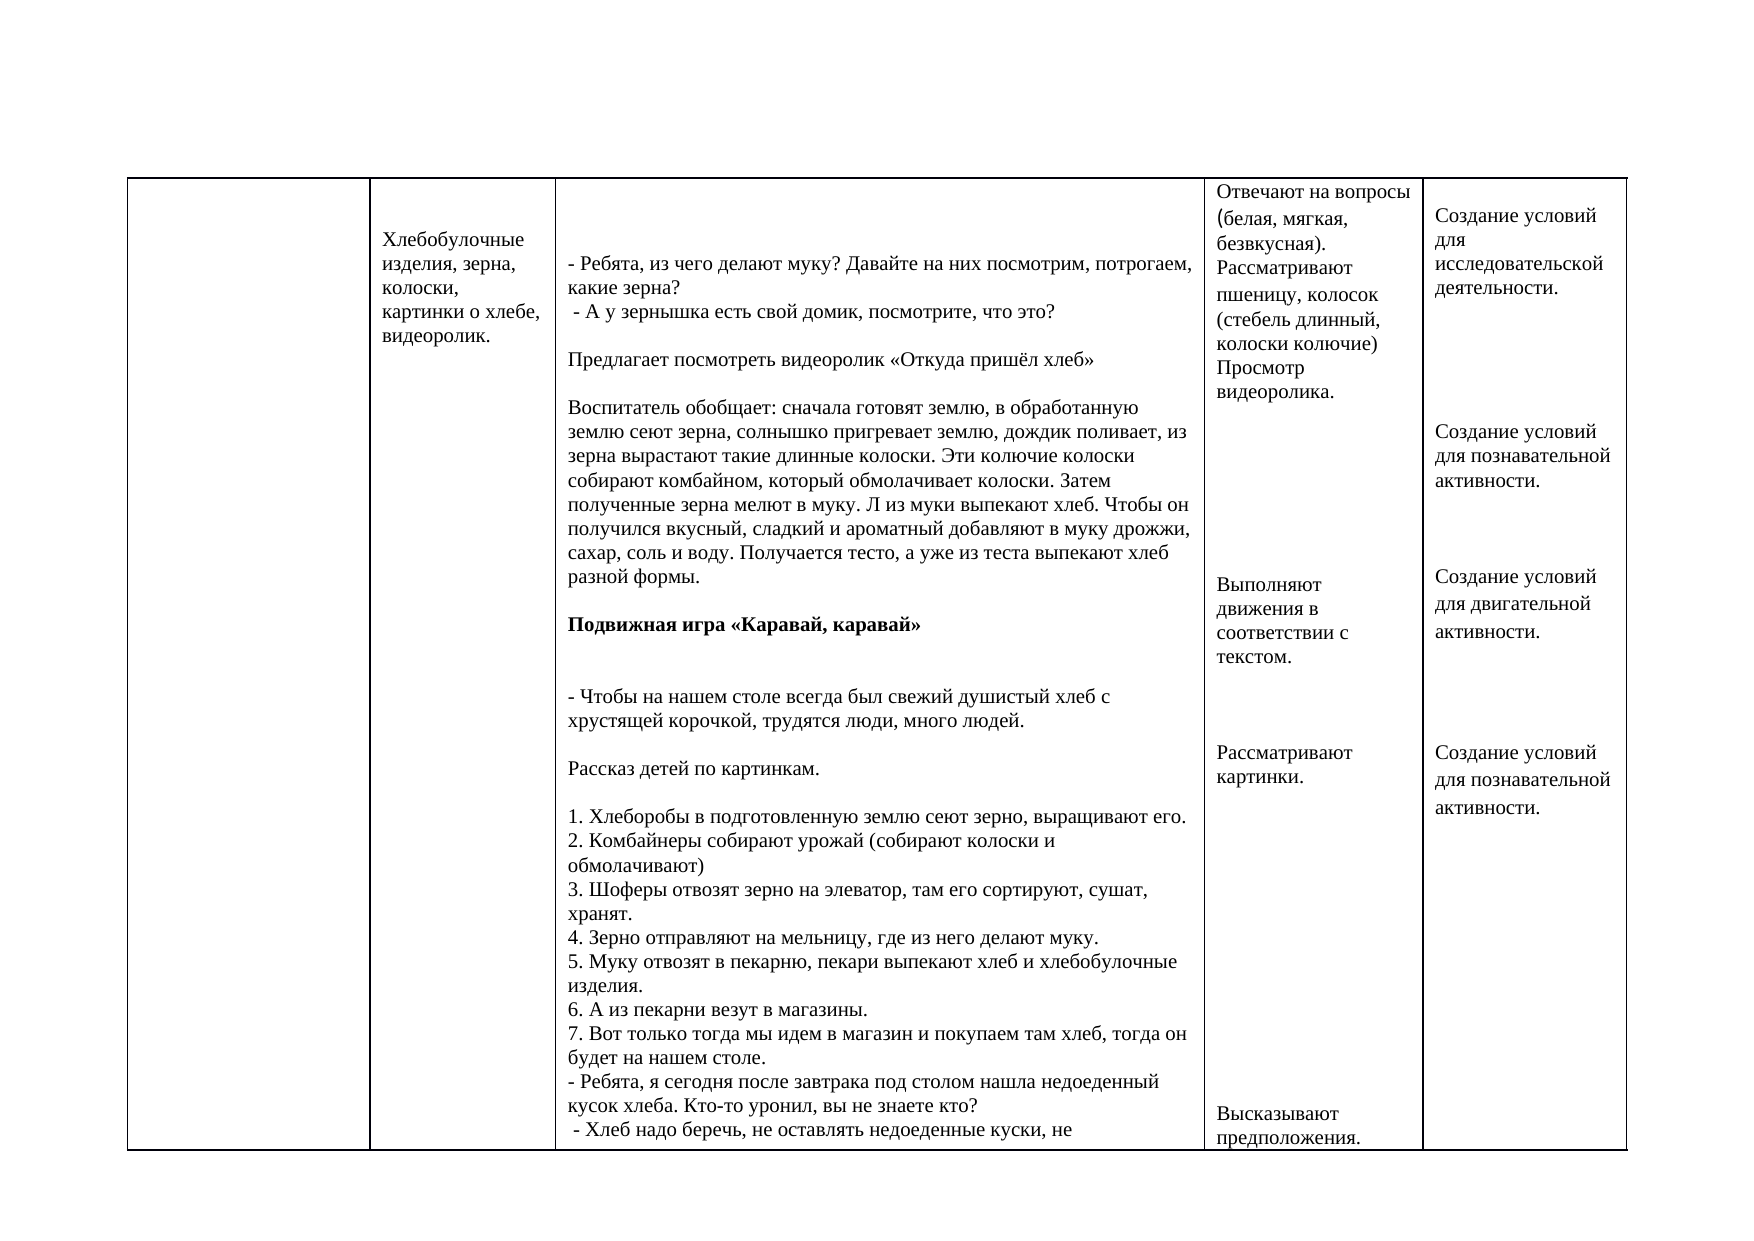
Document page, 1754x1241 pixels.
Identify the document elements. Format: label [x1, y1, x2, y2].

table_cell [1424, 179, 1626, 1149]
table_cell [1205, 179, 1422, 1149]
table_cell [556, 179, 1204, 1149]
table_cell [371, 179, 555, 1149]
table_cell [128, 179, 369, 1149]
